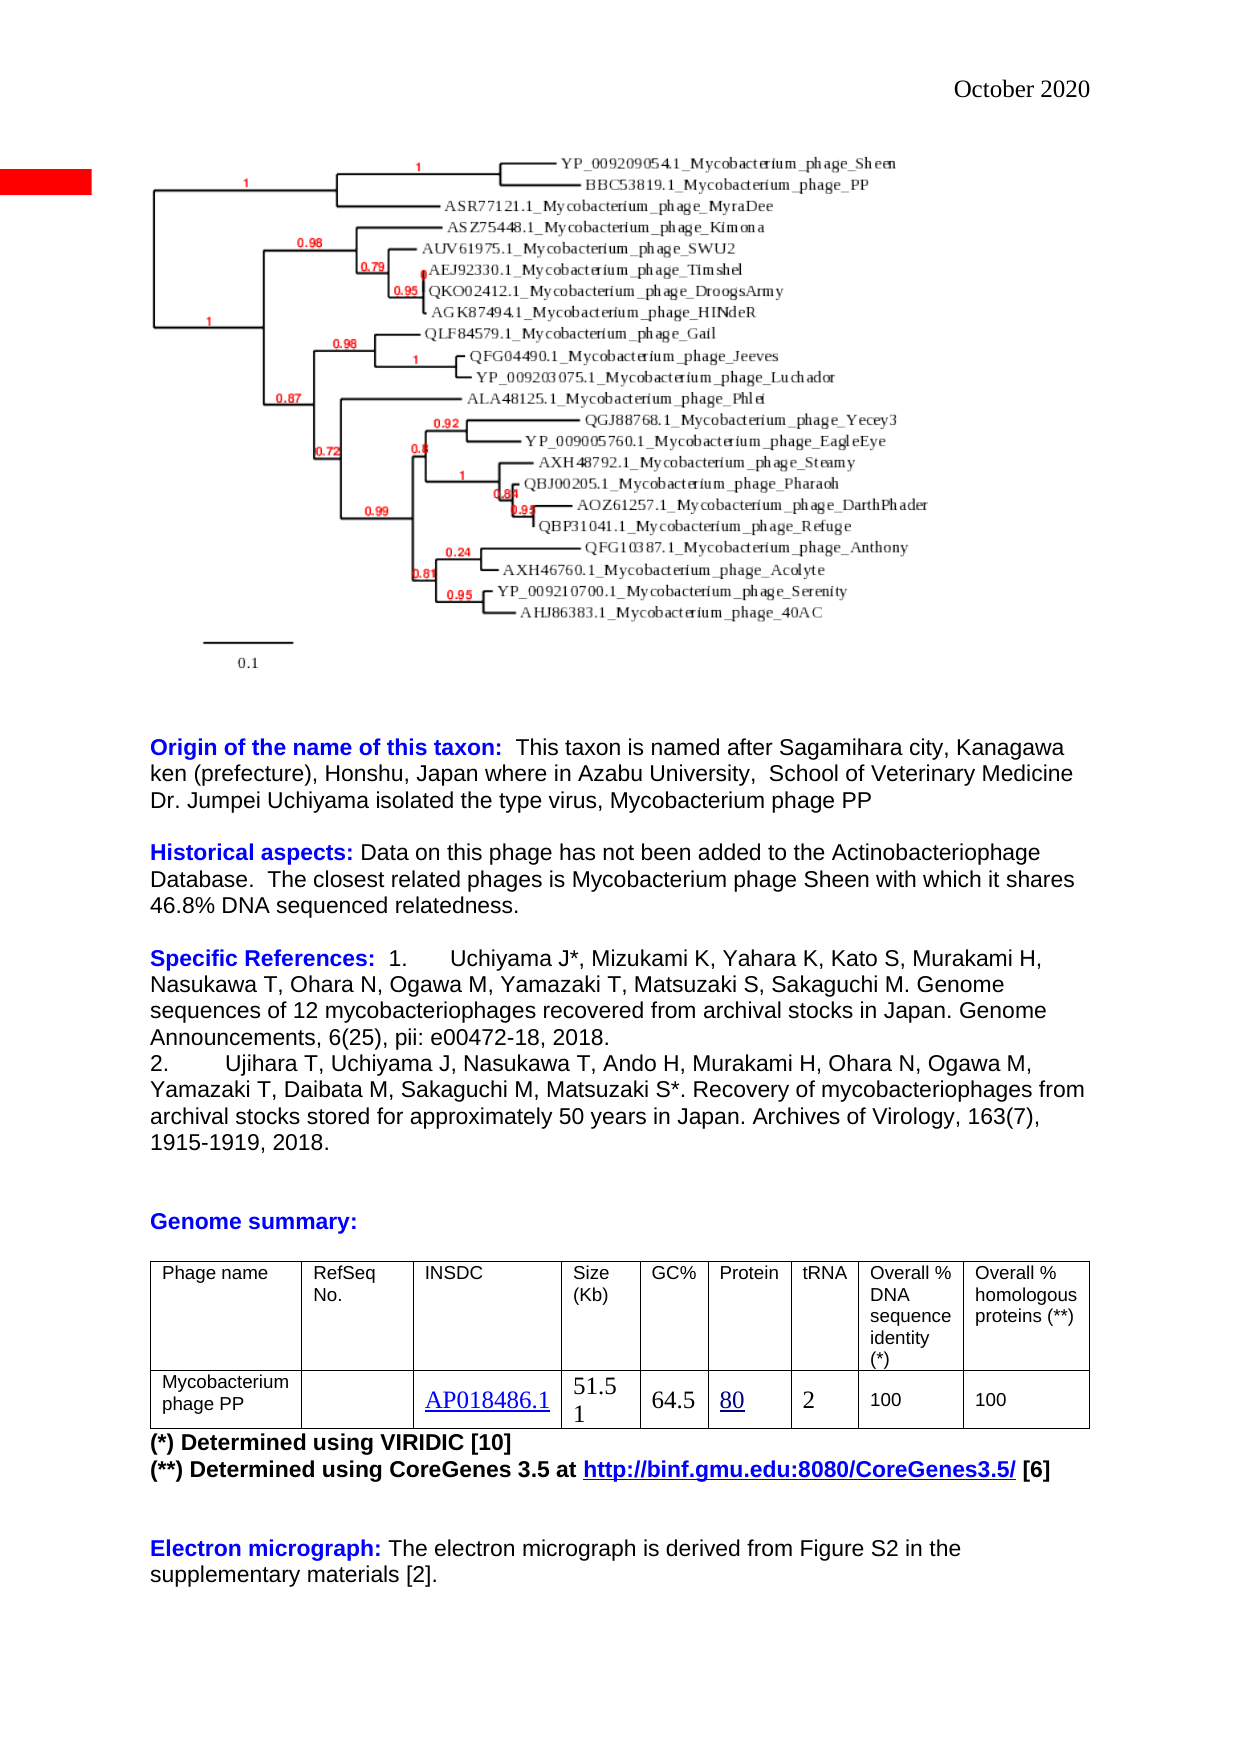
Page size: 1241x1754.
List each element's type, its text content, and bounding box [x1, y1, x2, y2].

text (*) Determined using VIRIDIC [10] [150, 1429, 1090, 1456]
text Specific References: 1. Uchiyama J*, Mizukami K, Yahara K, Kato S, Murakami H, Nasukawa T, Ohara N, Ogawa M, Yamazaki T, Matsuzaki S, Sakaguchi M. Genome sequences of 12 mycobacteriophages recovered from archival stocks in Japan. Genome Announcements, 6(25), pii: e00472-18, 2018. [150, 945, 1090, 1050]
table_cell 100 [859, 1371, 963, 1428]
table_cell 80 [709, 1371, 791, 1428]
table_header Overall % homologous proteins (**) [964, 1262, 1089, 1370]
table_cell [302, 1371, 413, 1428]
text Electron micrograph: The electron micrograph is derived from Figure S2 in the supplementary materials [2]. [150, 1535, 1090, 1587]
text (**) Determined using CoreGenes 3.5 at http://binf.gmu.edu:8080/CoreGenes3.5/ [6] [150, 1456, 1090, 1482]
text Historical aspects: Data on this phage has not been added to the Actinobacteriophage Database. The closest related phages is Mycobacterium phage Sheen with which it shares 46.8% DNA sequenced relatedness. [150, 839, 1090, 918]
text Origin of the name of this taxon: This taxon is named after Sagamihara city, Kanagawa ken (prefecture), Honshu, Japan where in Azabu University, School of Veterinary Medicine Dr. Jumpei Uchiyama isolated the type virus, Mycobacterium phage PP [150, 734, 1090, 813]
text Genome summary: [150, 1208, 1090, 1234]
table_header Phage name [151, 1262, 301, 1370]
table_header RefSeq No. [302, 1262, 413, 1370]
table_header GC% [641, 1262, 708, 1370]
table_cell 64.5 [641, 1371, 708, 1428]
text 2. Ujihara T, Uchiyama J, Nasukawa T, Ando H, Murakami H, Ohara N, Ogawa M, Yamazaki T, Daibata M, Sakaguchi M, Matsuzaki S*. Recovery of mycobacteriophages from archival stocks stored for approximately 50 years in Japan. Archives of Virology, 163(7), 1915-1919, 2018. [150, 1050, 1090, 1156]
table_cell 100 [964, 1371, 1089, 1428]
table_header tRNA [792, 1262, 858, 1370]
picture [150, 150, 1090, 679]
table_header Protein [709, 1262, 791, 1370]
table_header INSDC [414, 1262, 561, 1370]
table_cell 51.51 [562, 1371, 640, 1428]
table_cell Mycobacterium phage PP [151, 1371, 301, 1428]
table_header Overall % DNA sequence identity (*) [859, 1262, 963, 1370]
table_cell 2 [792, 1371, 858, 1428]
table_cell AP018486.1 [414, 1371, 561, 1428]
table_header Size (Kb) [562, 1262, 640, 1370]
